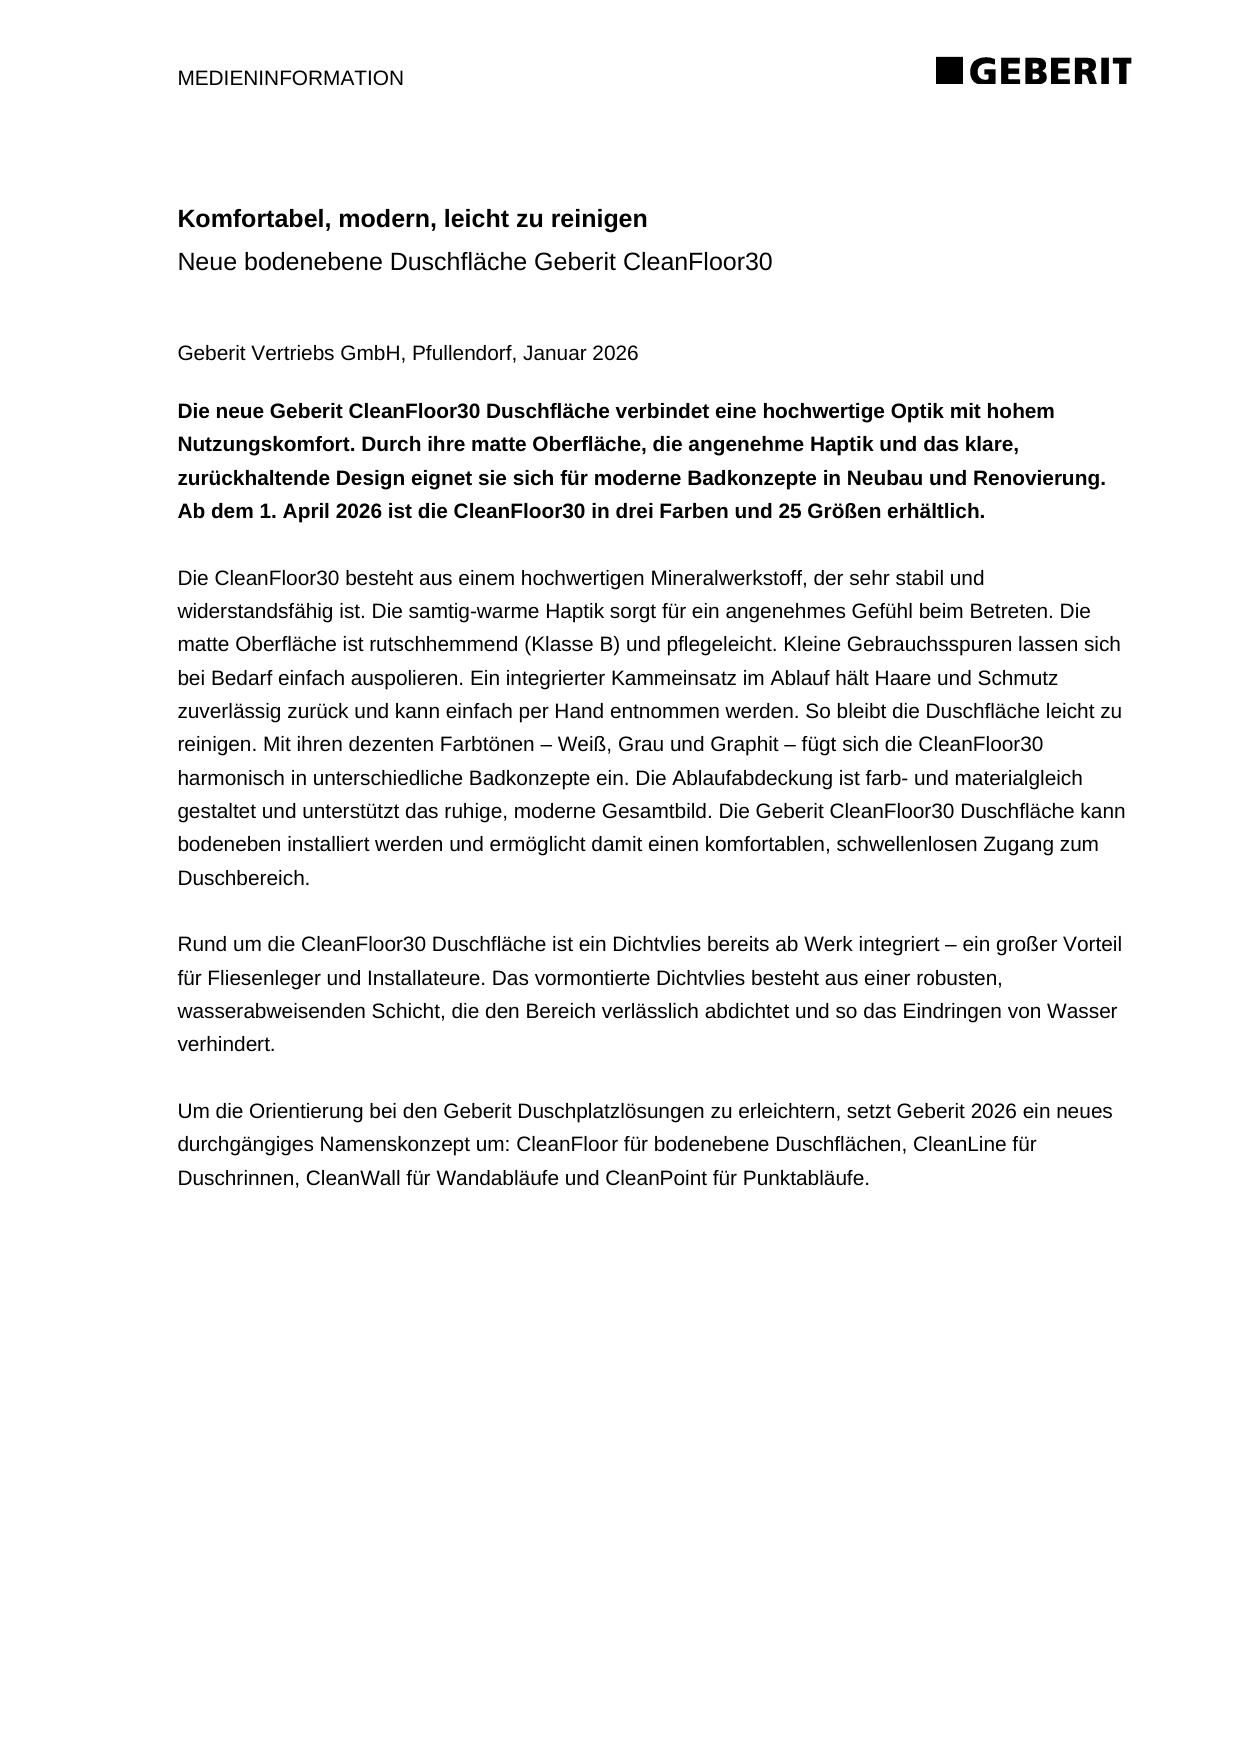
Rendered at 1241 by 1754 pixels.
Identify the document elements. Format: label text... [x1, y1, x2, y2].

subtitle Die neue Geberit CleanFloor30 Duschfläche verbindet eine hochwertige Optik mit hohem Nutzungskomfort. Durch ihre matte Oberfläche, die angenehme Haptik und das klare, zurückhaltende Design eignet sie sich für moderne Badkonzepte in Neubau und Renovierung. Ab dem 1. April 2026 ist die CleanFloor30 in drei Farben und 25 Größen erhältlich. [177, 392, 1137, 558]
text Geberit Vertriebs GmbH, Pfullendorf, Januar 2026 [177, 333, 1137, 367]
picture [935, 56, 1132, 84]
subtitle Rund um die CleanFloor30 Duschfläche ist ein Dichtvlies bereits ab Werk integriert – ein großer Vorteil für Fliesenleger und Installateure. Das vormontierte Dichtvlies besteht aus einer robusten, wasserabweisenden Schicht, die den Bereich verlässlich abdichtet und so das Eindringen von Wasser verhindert. [177, 925, 1137, 1092]
subtitle Um die Orientierung bei den Geberit Duschplatzlösungen zu erleichtern, setzt Geberit 2026 ein neues durchgängiges Namenskonzept um: CleanFloor für bodenebene Duschflächen, CleanLine für Duschrinnen, CleanWall für Wandabläufe und CleanPoint für Punktabläufe. [177, 1092, 1137, 1258]
text Komfortabel, modern, leicht zu reinigen Neue bodenebene Duschfläche Geberit CleanFloor30 [177, 204, 1137, 319]
subtitle Die CleanFloor30 besteht aus einem hochwertigen Mineralwerkstoff, der sehr stabil und widerstandsfähig ist. Die samtig-warme Haptik sorgt für ein angenehmes Gefühl beim Betreten. Die matte Oberfläche ist rutschhemmend (Klasse B) und pflegeleicht. Kleine Gebrauchsspuren lassen sich bei Bedarf einfach auspolieren. Ein integrierter Kammeinsatz im Ablauf hält Haare und Schmutz zuverlässig zurück und kann einfach per Hand entnommen werden. So bleibt die Duschfläche leicht zu reinigen. Mit ihren dezenten Farbtönen – Weiß, Grau und Graphit – fügt sich die CleanFloor30 harmonisch in unterschiedliche Badkonzepte ein. Die Ablaufabdeckung ist farb- und materialgleich gestaltet und unterstützt das ruhige, moderne Gesamtbild. Die Geberit CleanFloor30 Duschfläche kann bodeneben installiert werden und ermöglicht damit einen komfortablen, schwellenlosen Zugang zum Duschbereich. [177, 558, 1137, 892]
